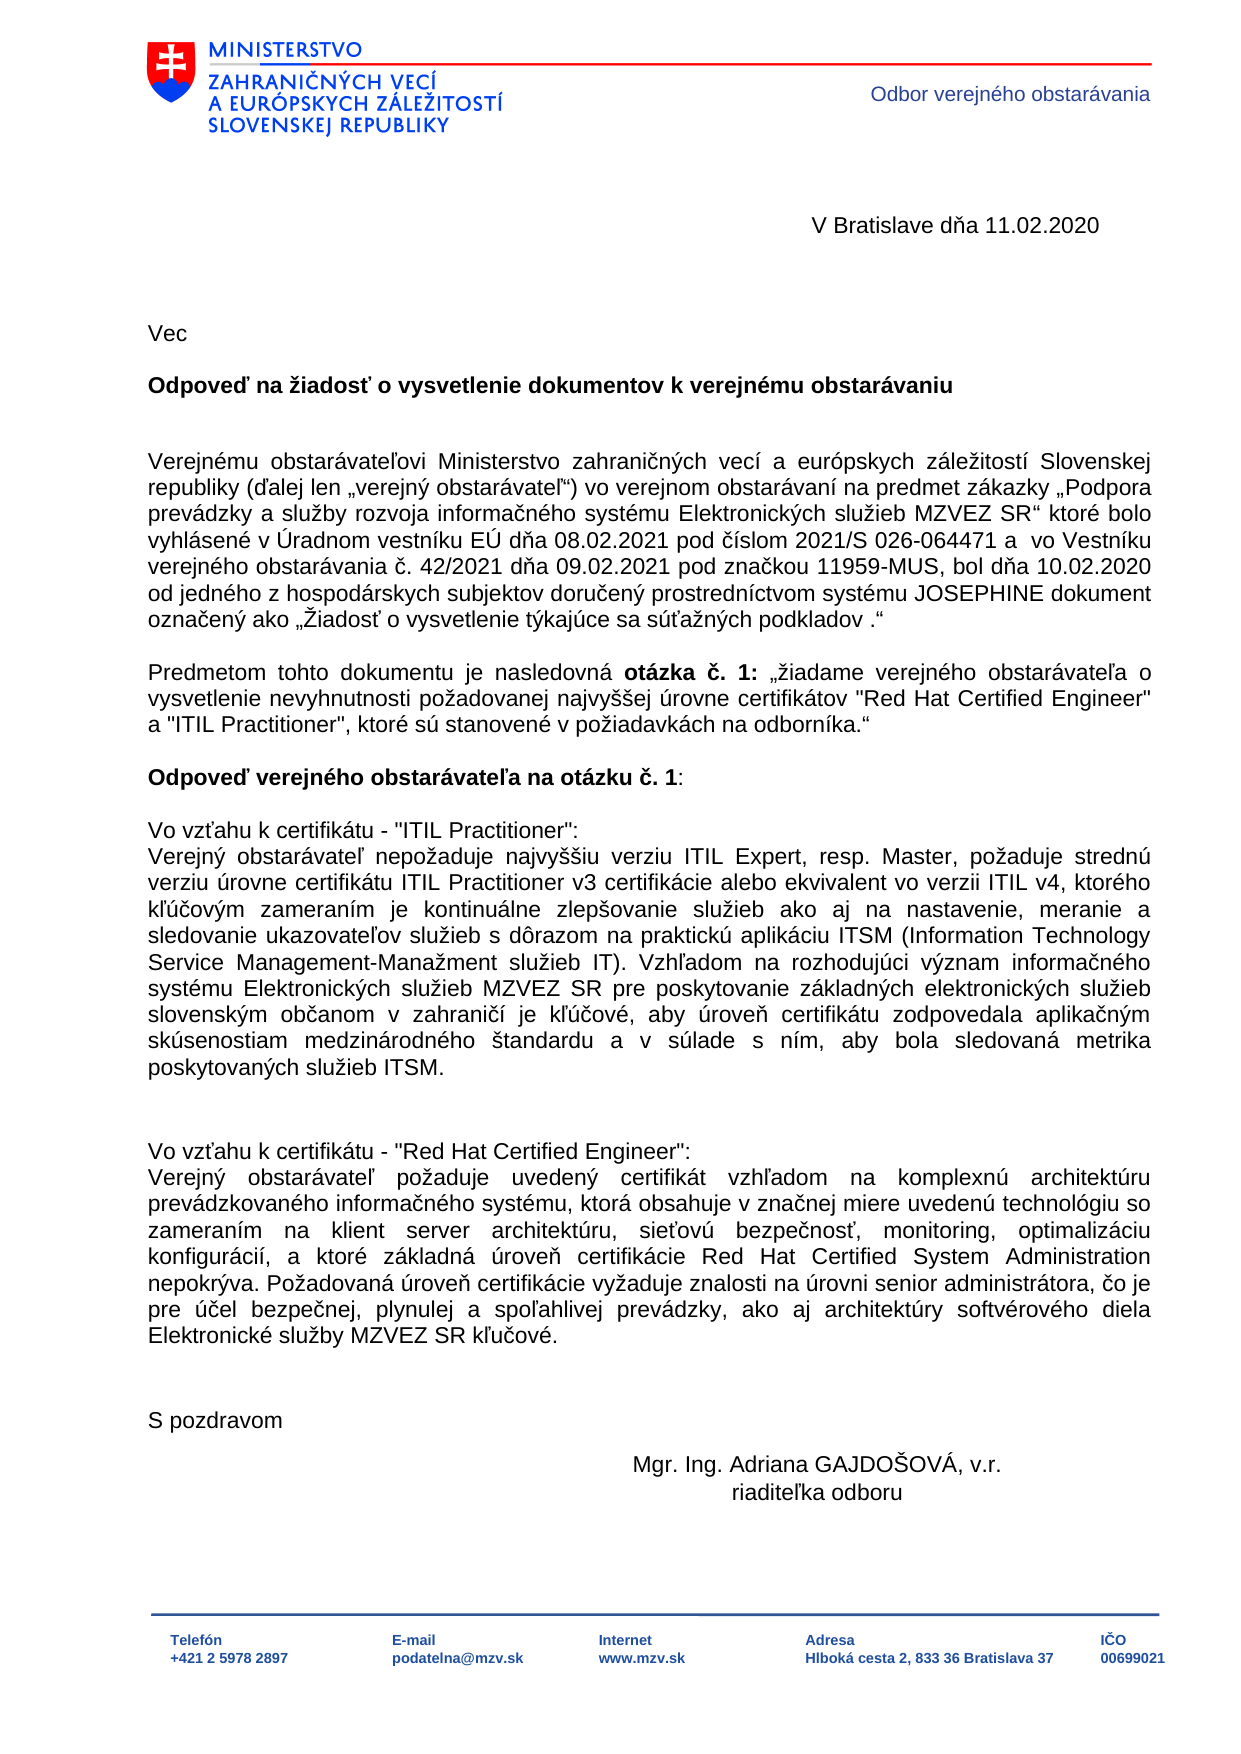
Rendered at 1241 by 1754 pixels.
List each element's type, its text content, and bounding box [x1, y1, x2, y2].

text Verejný obstarávateľ požaduje uvedený certifikát vzhľadom na komplexnú architektúru prevádzkovaného informačného systému, ktorá obsahuje v značnej miere uvedenú technológiu so zameraním na klient server architektúru, sieťovú bezpečnosť, monitoring, optimalizáciu konfigurácií, a ktoré základná úroveň certifikácie Red Hat Certified System Administration nepokrýva. Požadovaná úroveň certifikácie vyžaduje znalosti na úrovni senior administrátora, čo je pre účel bezpečnej, plynulej a spoľahlivej prevádzky, ako aj architektúry softvérového diela Elektronické služby MZVEZ SR kľučové. [148, 1164, 1152, 1348]
text S pozdravom [148, 1407, 1152, 1434]
text Verejný obstarávateľ nepožaduje najvyššiu verziu ITIL Expert, resp. Master, požaduje strednú verziu úrovne certifikátu ITIL Practitioner v3 certifikácie alebo ekvivalent vo verzii ITIL v4, ktorého kľúčovým zameraním je kontinuálne zlepšovanie služieb ako aj na nastavenie, meranie a sledovanie ukazovateľov služieb s dôrazom na praktickú aplikáciu ITSM (Information Technology Service Management-Manažment služieb IT). Vzhľadom na rozhodujúci význam informačného systému Elektronických služieb MZVEZ SR pre poskytovanie základných elektronických služieb slovenským občanom v zahraničí je kľúčové, aby úroveň certifikátu zodpovedala aplikačným skúsenostiam medzinárodného štandardu a v súlade s ním, aby bola sledovaná metrika poskytovaných služieb ITSM. [148, 843, 1152, 1080]
text Verejnému obstarávateľovi Ministerstvo zahraničných vecí a európskych záležitostí Slovenskej republiky (ďalej len „verejný obstarávateľ“) vo verejnom obstarávaní na predmet zákazky „Podpora prevádzky a služby rozvoja informačného systému Elektronických služieb MZVEZ SR“ ktoré bolo vyhlásené v Úradnom vestníku EÚ dňa 08.02.2021 pod číslom 2021/S 026-064471 a vo Vestníku verejného obstarávania č. 42/2021 dňa 09.02.2021 pod značkou 11959-MUS, bol dňa 10.02.2020 od jedného z hospodárskych subjektov doručený prostredníctvom systému JOSEPHINE dokument označený ako „Žiadosť o vysvetlenie týkajúce sa súťažných podkladov .“ [148, 448, 1152, 632]
text Vec [148, 320, 1152, 346]
picture [3, 0, 1241, 150]
text Odpoveď verejného obstarávateľa na otázku č. 1: [148, 764, 1152, 790]
text Predmetom tohto dokumentu je nasledovná otázka č. 1: „žiadame verejného obstarávateľa o vysvetlenie nevyhnutnosti požadovanej najvyššej úrovne certifikátov "Red Hat Certified Engineer" a "ITIL Practitioner", ktoré sú stanovené v požiadavkách na odborníka.“ [148, 658, 1152, 738]
text Odpoveď na žiadosť o vysvetlenie dokumentov k verejnému obstarávaniu [148, 372, 1152, 399]
text Vo vzťahu k certifikátu - "Red Hat Certified Engineer": [148, 1138, 1152, 1164]
text Vo vzťahu k certifikátu - "ITIL Practitioner": [148, 817, 1152, 843]
text V Bratislave dňa 11.02.2020 [148, 212, 1152, 238]
